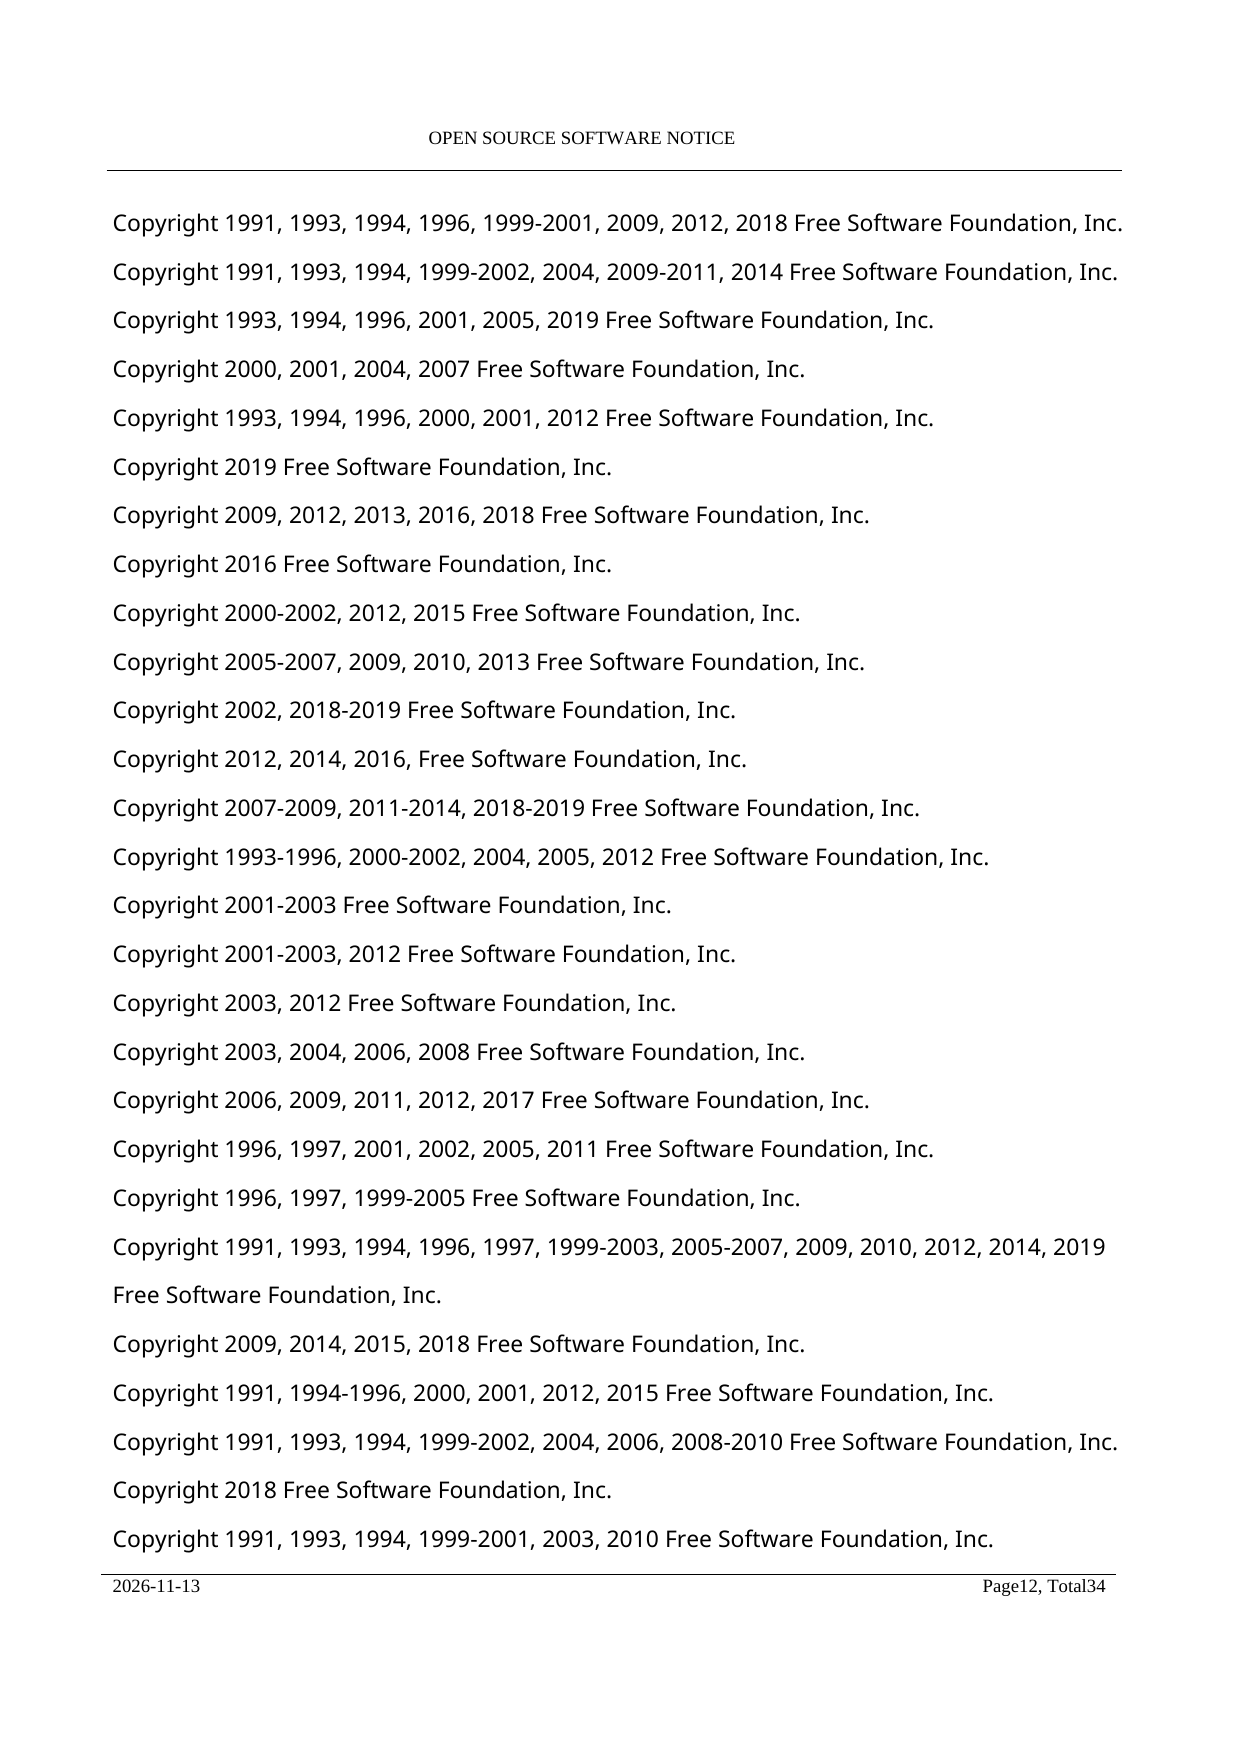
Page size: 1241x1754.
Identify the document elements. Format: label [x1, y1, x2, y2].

text [112, 206, 1128, 1555]
